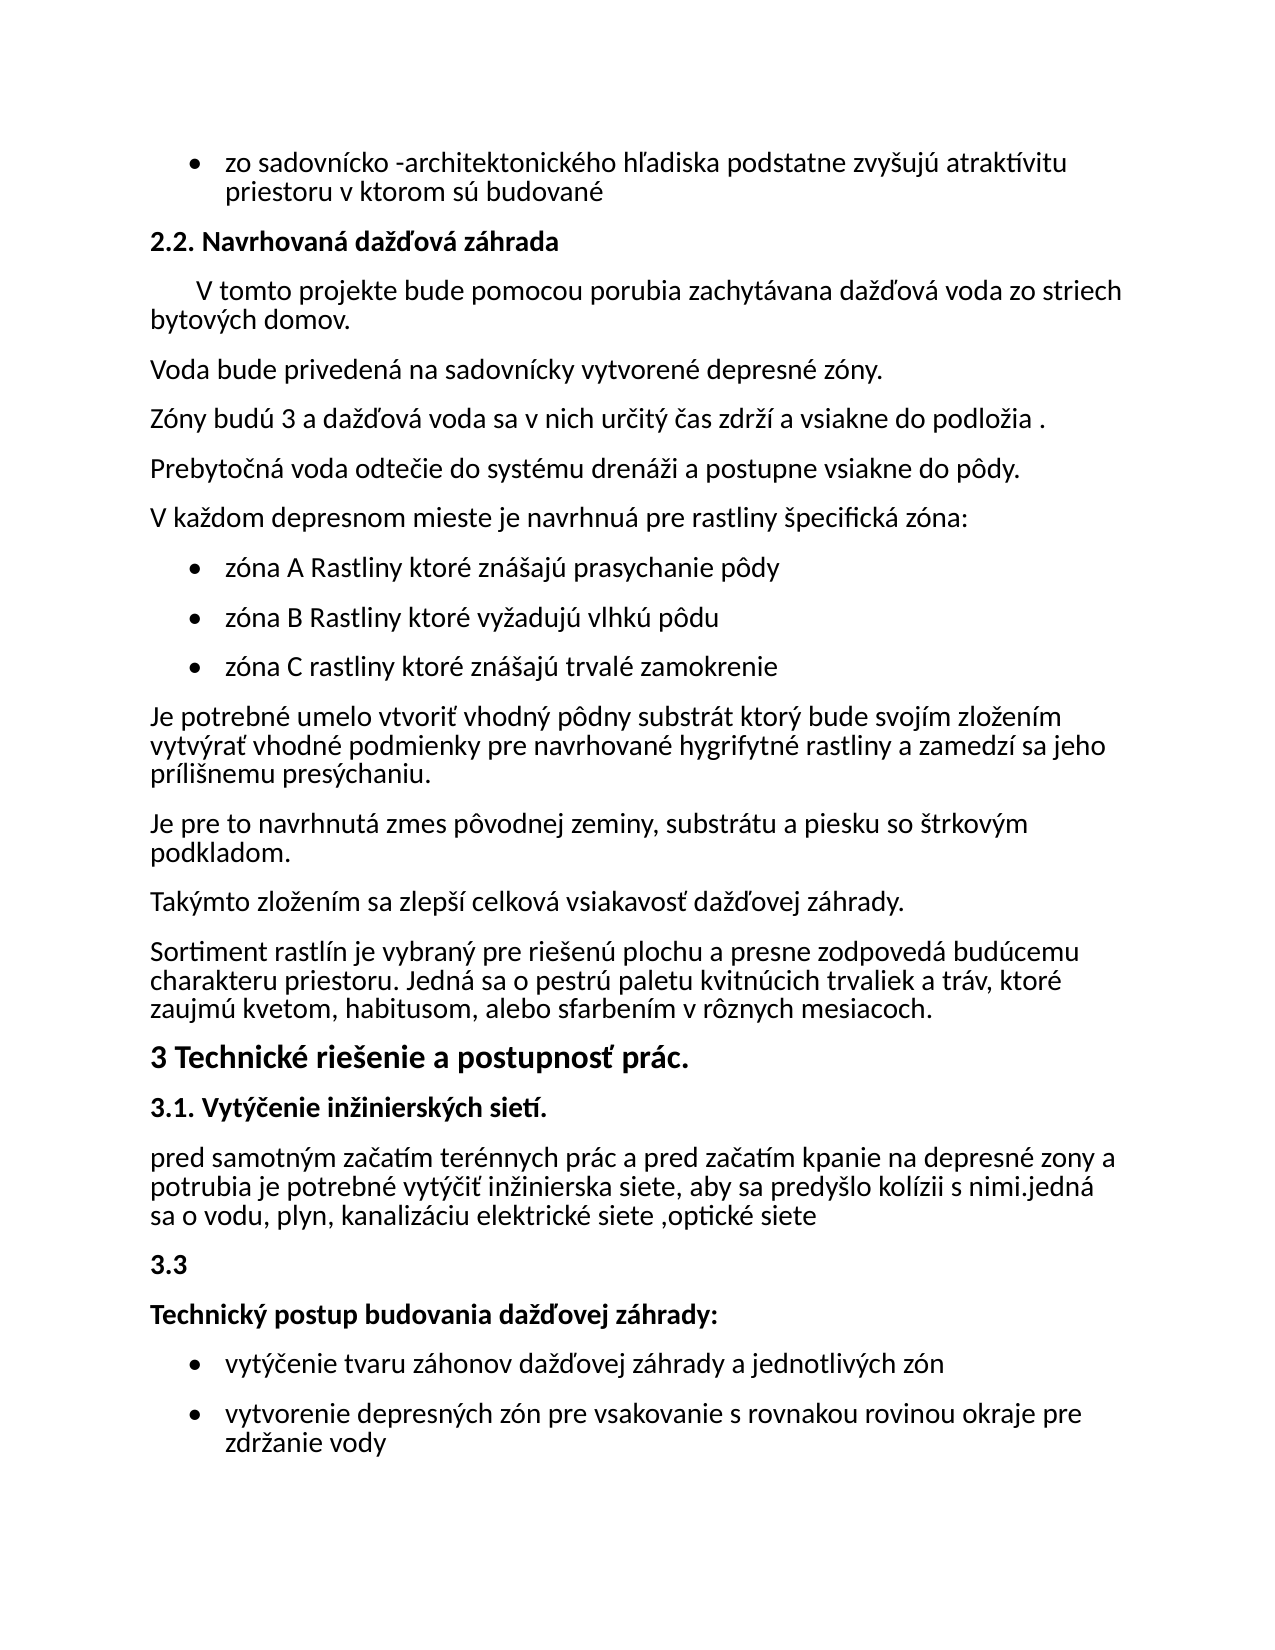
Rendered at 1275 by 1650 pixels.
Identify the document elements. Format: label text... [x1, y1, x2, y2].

text Je potrebné umelo vtvoriť vhodný pôdny substrát ktorý bude svojím zložením vytvýrať vhodné podmienky pre navrhované hygrifytné rastliny a zamedzí sa jeho prílišnemu presýchaniu. [150, 703, 1125, 789]
text 3 Technické riešenie a postupnosť prác. [150, 1045, 1125, 1074]
text Takýmto zložením sa zlepší celková vsiakavosť dažďovej záhrady. [150, 889, 1125, 917]
text Technický postup budovania dažďovej záhrady: [150, 1301, 1125, 1330]
list vytvorenie depresných zón pre vsakovanie s rovnakou rovinou okraje pre zdržanie vody [187, 1400, 1125, 1458]
text 3.1. Vytýčenie inžinierských sietí. [150, 1095, 1125, 1124]
text V každom depresnom mieste je navrhnuá pre rastliny špecifická zóna: [150, 505, 1125, 534]
list zóna C rastliny ktoré znášajú trvalé zamokrenie [187, 654, 1125, 682]
text Voda bude privedená na sadovnícky vytvorené depresné zóny. [150, 356, 1125, 385]
text Zóny budú 3 a dažďová voda sa v nich určitý čas zdrží a vsiakne do podložia . [150, 406, 1125, 434]
text Prebytočná voda odtečie do systému drenáži a postupne vsiakne do pôdy. [150, 455, 1125, 484]
list vytýčenie tvaru záhonov dažďovej záhrady a jednotlivých zón [187, 1351, 1125, 1379]
list zo sadovnícko -architektonického hľadiska podstatne zvyšujú atraktívitu priestoru v ktorom sú budované [187, 150, 1125, 207]
list zóna A Rastliny ktoré znášajú prasychanie pôdy [187, 554, 1125, 583]
text Sortiment rastlín je vybraný pre riešenú plochu a presne zodpovedá budúcemu charakteru priestoru. Jedná sa o pestrú paletu kvitnúcich trvaliek a tráv, ktoré zaujmú kvetom, habitusom, alebo sfarbením v rôznych mesiacoch. [150, 938, 1125, 1024]
text V tomto projekte bude pomocou porubia zachytávana dažďová voda zo striech bytových domov. [150, 278, 1125, 335]
text pred samotným začatím terénnych prác a pred začatím kpanie na depresné zony a potrubia je potrebné vytýčiť inžinierska siete, aby sa predyšlo kolízii s nimi.jedná sa o vodu, plyn, kanalizáciu elektrické siete ,optické siete [150, 1144, 1125, 1231]
text 2.2. Navrhovaná dažďová záhrada [150, 228, 1125, 257]
text Je pre to navrhnutá zmes pôvodnej zeminy, substrátu a piesku so štrkovým podkladom. [150, 810, 1125, 868]
list zóna B Rastliny ktoré vyžadujú vlhkú pôdu [187, 604, 1125, 633]
text 3.3 [150, 1252, 1125, 1280]
